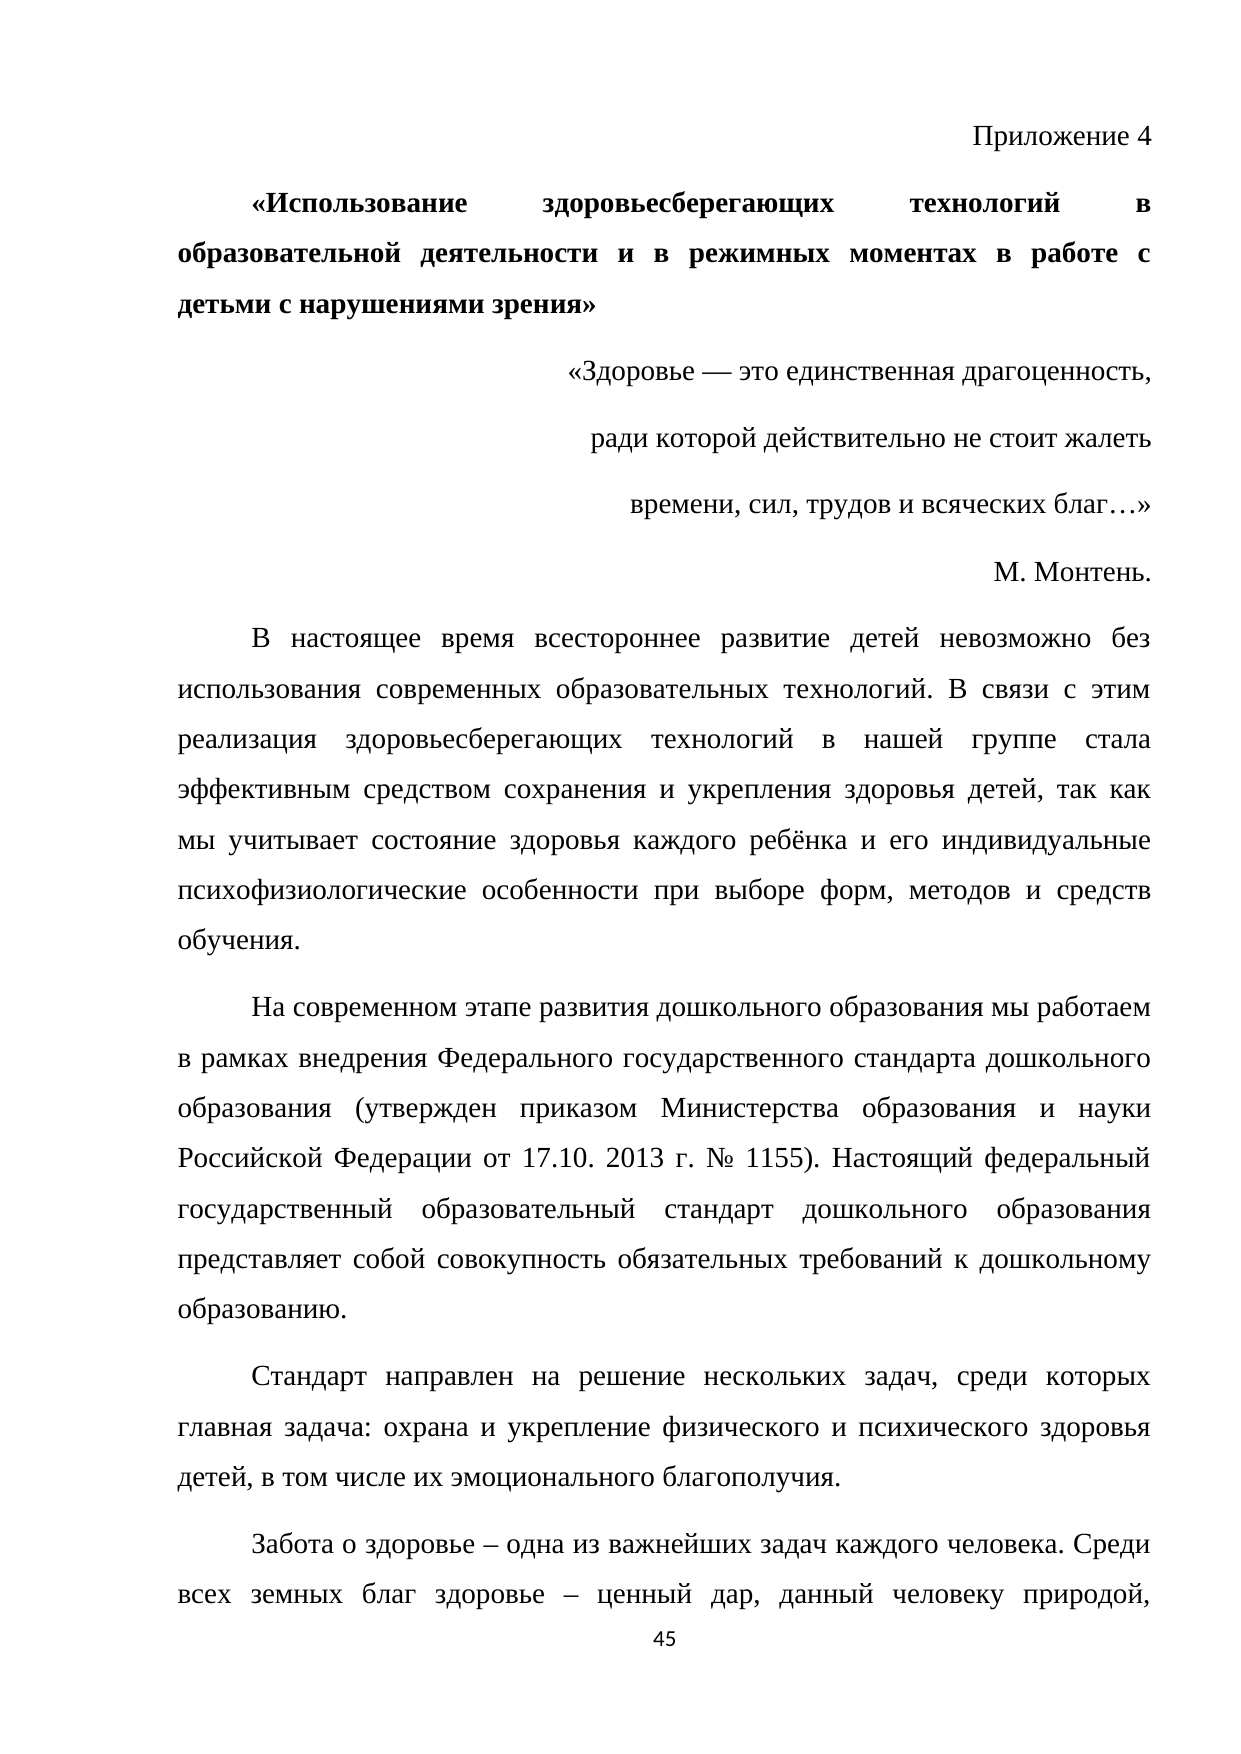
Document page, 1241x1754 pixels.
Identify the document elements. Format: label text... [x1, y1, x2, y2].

text Стандарт направлен на решение нескольких задач, среди которых главная задача: охрана и укрепление физического и психического здоровья детей, в том числе их эмоционального благополучия. [177, 1358, 1152, 1492]
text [177, 1526, 1152, 1610]
text В настоящее время всестороннее развитие детей невозможно без использования современных образовательных технологий. В связи с этим реализация здоровьесберегающих технологий в нашей группе стала эффективным средством сохранения и укрепления здоровья детей, так как мы учитывает состояние здоровья каждого ребёнка и его индивидуальные психофизиологические особенности при выборе форм, методов и средств обучения. [177, 621, 1152, 956]
text времени, сил, трудов и всяческих благ…» [177, 487, 1152, 520]
text ради которой действительно не стоит жалеть [177, 420, 1152, 453]
text «Здоровье — это единственная драгоценность, [177, 353, 1152, 386]
text На современном этапе развития дошкольного образования мы работаем в рамках внедрения Федерального государственного стандарта дошкольного образования (утвержден приказом Министерства образования и науки Российской Федерации от 17.10. 2013 г. № 1155). Настоящий федеральный государственный образовательный стандарт дошкольного образования представляет собой совокупность обязательных требований к дошкольному образованию. [177, 989, 1152, 1325]
text «Использование здоровьесберегающих технологий в образовательной деятельности и в режимных моментах в работе с детьми с нарушениями зрения» [177, 185, 1152, 319]
text Приложение 4 [177, 118, 1152, 152]
text М. Монтень. [177, 554, 1152, 587]
